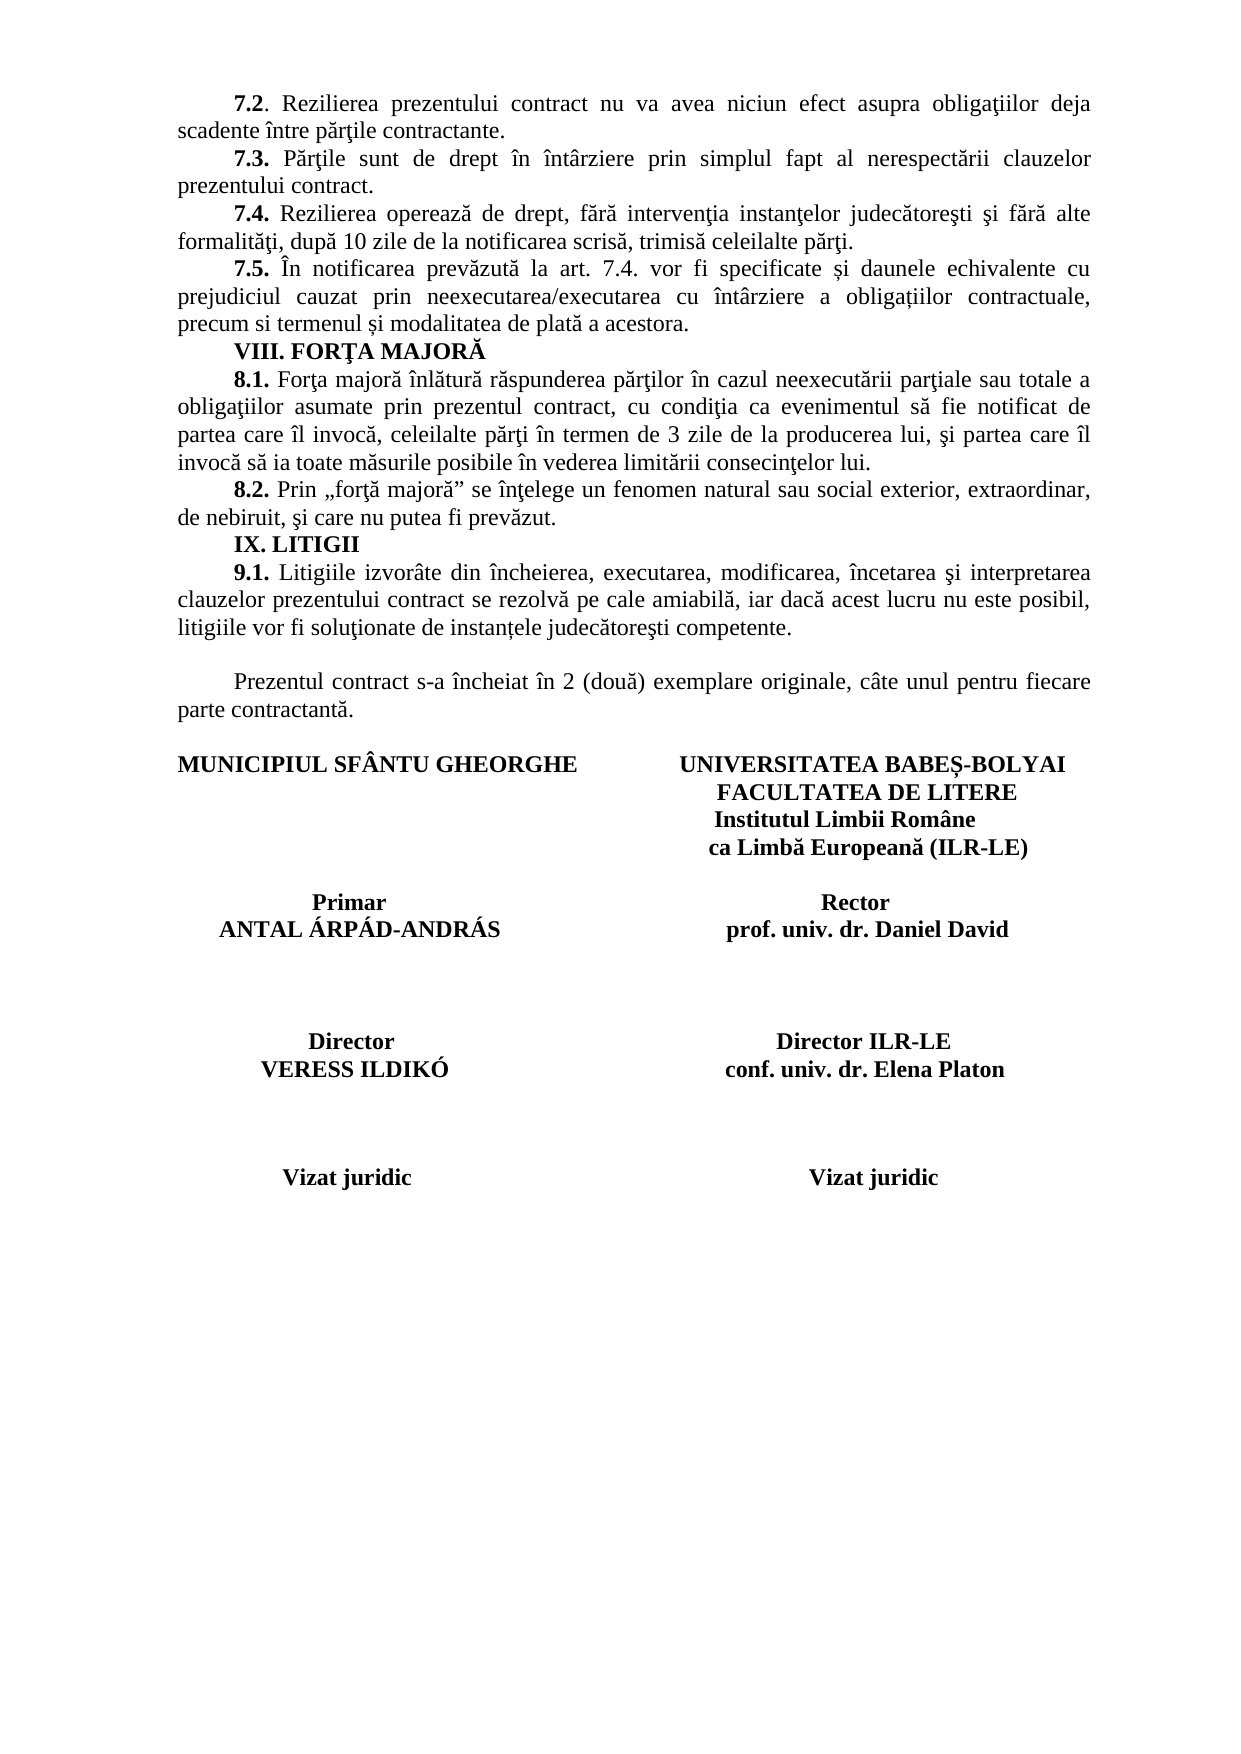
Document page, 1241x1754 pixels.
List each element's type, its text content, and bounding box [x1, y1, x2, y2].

text 8.1. Forţa majoră înlătură răspunderea părţilor în cazul neexecutării parţiale sau totale a obligaţiilor asumate prin prezentul contract, cu condiţia ca evenimentul să fie notificat de partea care îl invocă, celeilalte părţi în termen de 3 zile de la producerea lui, şi partea care îl invocă să ia toate măsurile posibile în vederea limitării consecinţelor lui. [177, 365, 1092, 475]
text Institutul Limbii Române [207, 805, 1092, 833]
text Vizat juridic Vizat juridic [252, 1163, 1092, 1190]
text 7.3. Părţile sunt de drept în întârziere prin simplul fapt al nerespectării clauzelor prezentului contract. [177, 144, 1092, 199]
text ca Limbă Europeană (ILR-LE) [627, 833, 1092, 860]
text IX. LITIGII [177, 530, 1092, 558]
text MUNICIPIUL SFÂNTU GHEORGHE UNIVERSITATEA BABEȘ-BOLYAI [177, 750, 1092, 777]
text Prezentul contract s-a încheiat în 2 (două) exemplare originale, câte unul pentru fiecare parte contractantă. [177, 667, 1092, 722]
text Director Director ILR-LE [207, 1027, 1092, 1055]
text 7.4. Rezilierea operează de drept, fără intervenţia instanţelor judecătoreşti şi fără alte formalităţi, după 10 zile de la notificarea scrisă, trimisă celeilalte părţi. [177, 199, 1092, 254]
text 7.2. Rezilierea prezentului contract nu va avea niciun efect asupra obligaţiilor deja scadente între părţile contractante. [177, 89, 1092, 144]
text VERESS ILDIKÓ conf. univ. dr. Elena Platon [177, 1055, 1092, 1082]
text 8.2. Prin „forţă majoră” se înţelege un fenomen natural sau social exterior, extraordinar, de nebiruit, şi care nu putea fi prevăzut. [177, 475, 1092, 530]
text VIII. FORŢA MAJORĂ [177, 337, 1092, 365]
text 9.1. Litigiile izvorâte din încheierea, executarea, modificarea, încetarea şi interpretarea clauzelor prezentului contract se rezolvă pe cale amiabilă, iar dacă acest lucru nu este posibil, litigiile vor fi soluţionate de instanțele judecătoreşti competente. [177, 558, 1092, 641]
text FACULTATEA DE LITERE [282, 777, 1092, 805]
text ANTAL ÁRPÁD-ANDRÁS prof. univ. dr. Daniel David [501, 916, 1092, 943]
text Primar Rector [177, 888, 1092, 916]
text 7.5. În notificarea prevăzută la art. 7.4. vor fi specificate și daunele echivalente cu prejudiciul cauzat prin neexecutarea/executarea cu întârziere a obligațiilor contractuale, precum si termenul și modalitatea de plată a acestora. [177, 254, 1092, 337]
